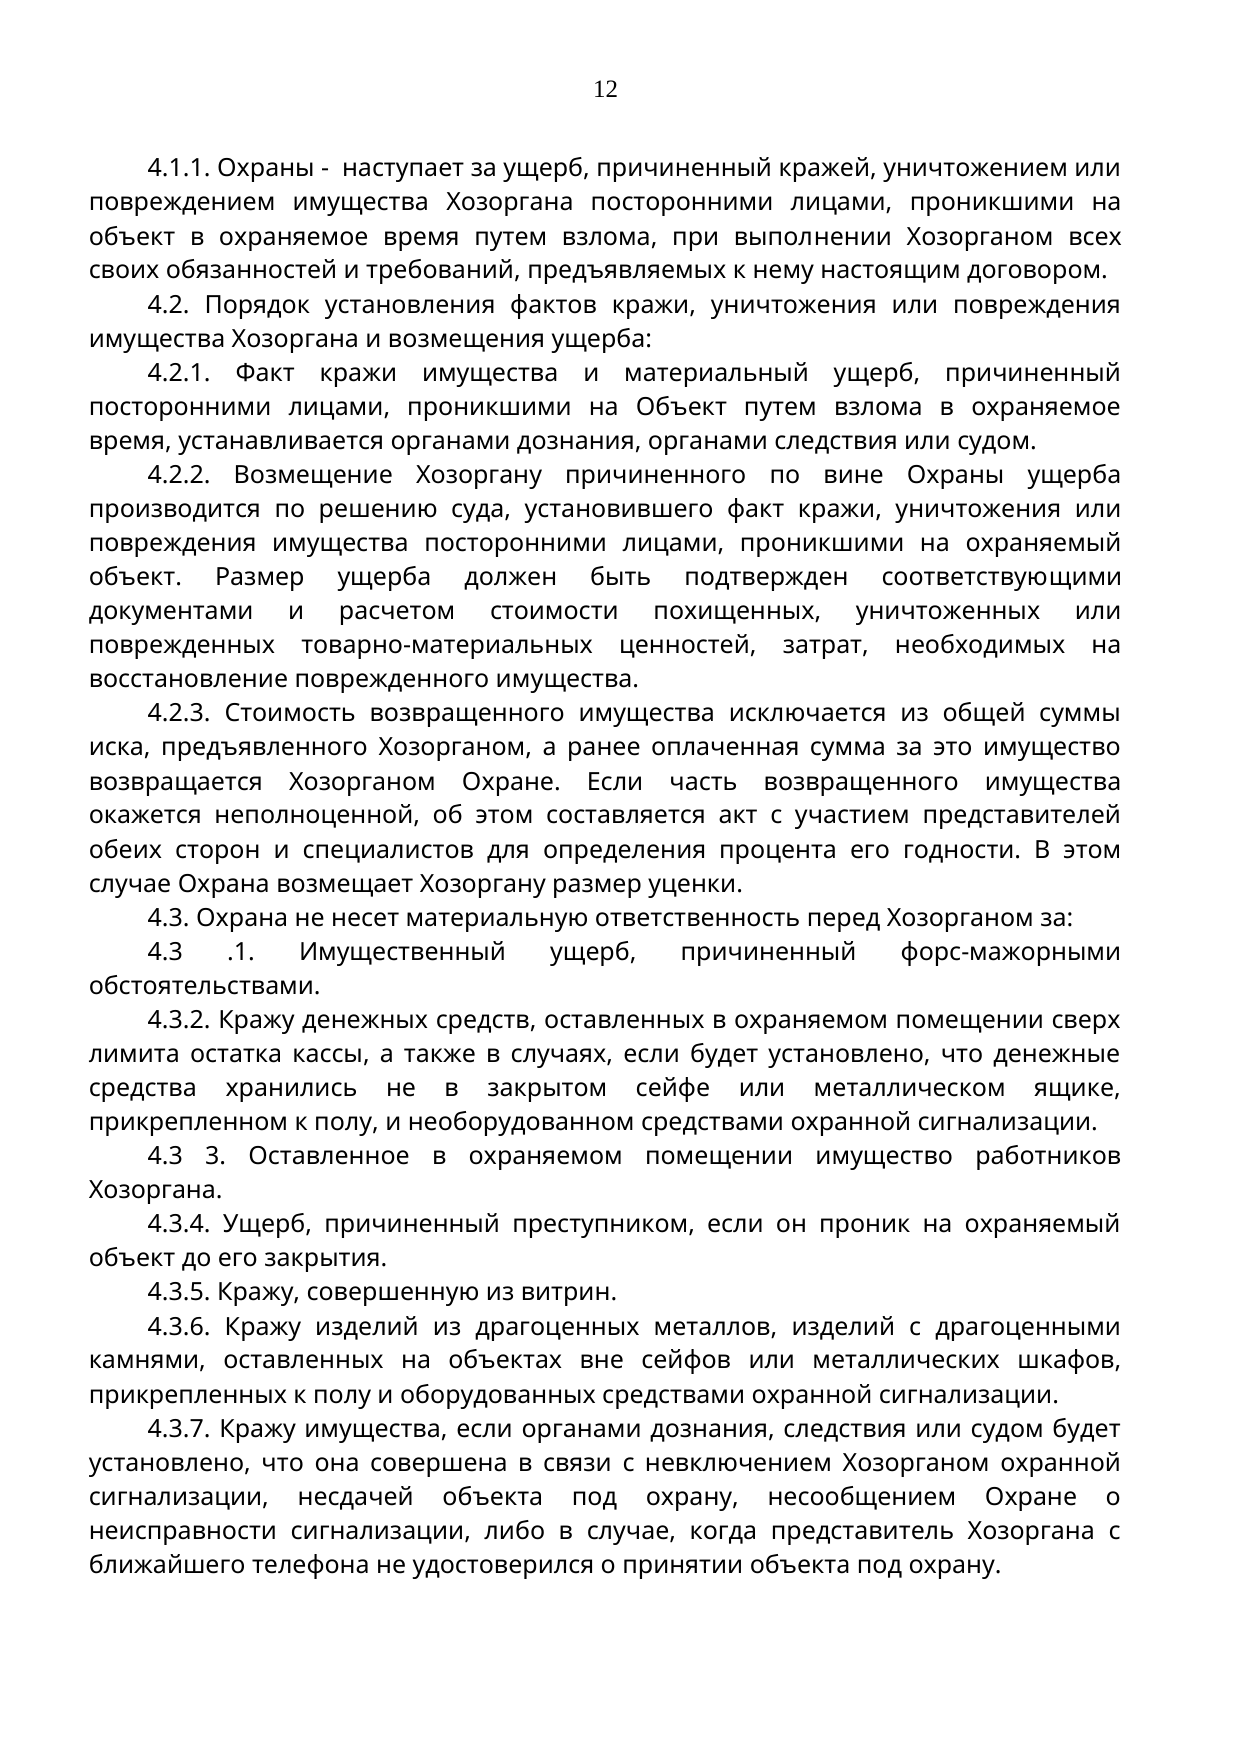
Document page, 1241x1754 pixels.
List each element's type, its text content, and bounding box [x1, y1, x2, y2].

text 4.2.3. Стоимость возвращенного имущества исключается из общей суммы иска, предъявленного Хозорганом, а ранее оплаченная сумма за это имущество возвращается Хозорганом Охране. Если часть возвращенного имущества окажется неполноценной, об этом составляется акт с участием представителей обеих сторон и специалистов для определения процента его годности. В этом случае Охрана возмещает Хозоргану размер уценки. [88, 695, 1122, 899]
text 4.2.2. Возмещение Хозоргану причиненного по вине Охраны ущерба производится по решению суда, установившего факт кражи, уничтожения или повреждения имущества посторонними лицами, проникшими на охраняемый объект. Размер ущерба должен быть подтвержден соответствующими документами и расчетом стоимости похищенных, уничтоженных или поврежденных товарно-материальных ценностей, затрат, необходимых на восстановление поврежденного имущества. [88, 457, 1122, 695]
text 4.3.4. Ущерб, причиненный преступником, если он проник на охраняемый объект до его закрытия. [88, 1206, 1122, 1274]
text 4.3.5. Кражу, совершенную из витрин. [88, 1274, 1122, 1308]
text 4.3 .1. Имущественный ущерб, причиненный форс-мажорными обстоятельствами. [88, 933, 1122, 1002]
text 4.2.1. Факт кражи имущества и материальный ущерб, причиненный посторонними лицами, проникшими на Объект путем взлома в охраняемое время, устанавливается органами дознания, органами следствия или судом. [88, 354, 1122, 457]
text 4.3.6. Кражу изделий из драгоценных металлов, изделий с драгоценными камнями, оставленных на объектах вне сейфов или металлических шкафов, прикрепленных к полу и оборудованных средствами охранной сигнализации. [88, 1308, 1122, 1410]
text 4.3 3. Оставленное в охраняемом помещении имущество работников Хозоргана. [88, 1138, 1122, 1206]
text 4.2. Порядок установления фактов кражи, уничтожения или повреждения имущества Хозоргана и возмещения ущерба: [88, 286, 1122, 354]
text 4.1.1. Охраны - наступает за ущерб, причиненный кражей, уничтожением или повреждением имущества Хозоргана посторонними лицами, проникшими на объект в охраняемое время путем взлома, при выполнении Хозорганом всех своих обязанностей и требований, предъявляемых к нему настоящим договором. [88, 150, 1122, 286]
text 4.3. Охрана не несет материальную ответственность перед Хозорганом за: [88, 899, 1122, 933]
text 4.3.7. Кражу имущества, если органами дознания, следствия или судом будет установлено, что она совершена в связи с невключением Хозорганом охранной сигнализации, несдачей объекта под охрану, несообщением Охране о неисправности сигнализации, либо в случае, когда представитель Хозоргана с ближайшего телефона не удостоверился о принятии объекта под охрану. [88, 1410, 1122, 1581]
text 4.3.2. Кражу денежных средств, оставленных в охраняемом помещении сверх лимита остатка кассы, а также в случаях, если будет установлено, что денежные средства хранились не в закрытом сейфе или металлическом ящике, прикрепленном к полу, и необорудованном средствами охранной сигнализации. [88, 1002, 1122, 1138]
